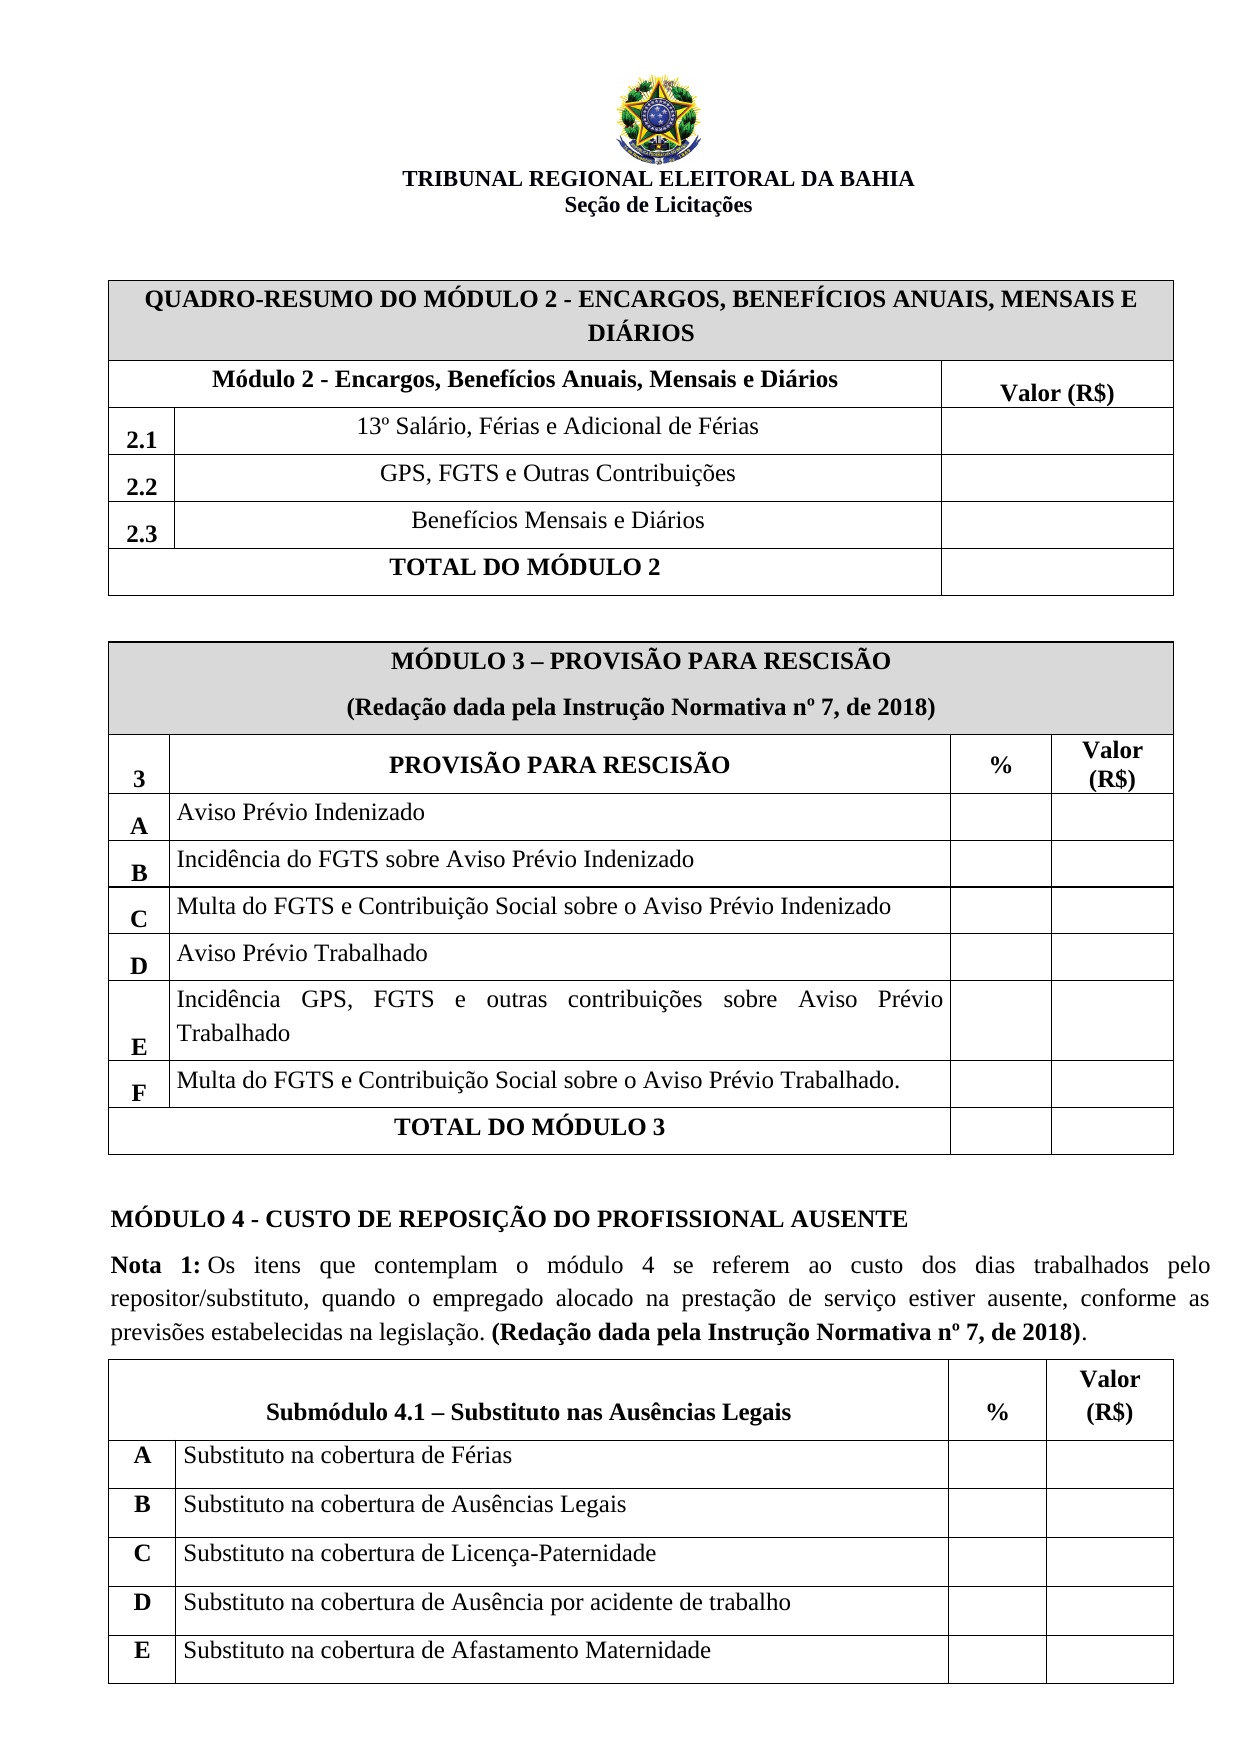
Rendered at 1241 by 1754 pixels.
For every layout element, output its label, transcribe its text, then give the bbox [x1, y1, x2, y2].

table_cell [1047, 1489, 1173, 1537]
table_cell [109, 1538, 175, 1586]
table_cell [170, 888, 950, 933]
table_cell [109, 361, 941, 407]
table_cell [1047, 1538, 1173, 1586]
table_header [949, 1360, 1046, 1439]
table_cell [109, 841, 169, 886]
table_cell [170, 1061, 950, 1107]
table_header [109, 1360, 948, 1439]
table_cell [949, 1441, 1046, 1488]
text MÓDULO 4 - CUSTO DE REPOSIÇÃO DO PROFISSIONAL AUSENTE [110, 1201, 1211, 1234]
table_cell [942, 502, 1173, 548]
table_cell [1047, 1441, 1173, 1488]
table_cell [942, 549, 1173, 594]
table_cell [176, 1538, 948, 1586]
text Nota 1: Os itens que contemplam o módulo 4 se referem ao custo dos dias trabalhados pelo repositor/substituto, quando o empregado alocado na prestação de serviço estiver ausente, conforme as previsões estabelecidas na legislação. (Redação dada pela Instrução Normativa nº 7, de 2018). [110, 1312, 1211, 1347]
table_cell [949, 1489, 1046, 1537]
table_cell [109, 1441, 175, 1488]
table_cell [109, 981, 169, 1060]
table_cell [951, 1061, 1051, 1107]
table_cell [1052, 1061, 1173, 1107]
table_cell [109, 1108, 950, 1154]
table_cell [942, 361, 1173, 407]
text Nota 1: Os itens que contemplam o módulo 4 se referem ao custo dos dias trabalhados pelo repositor/substituto, quando o empregado alocado na prestação de serviço estiver ausente, conforme as previsões estabelecidas na legislação. (Redação dada pela Instrução Normativa nº 7, de 2018). [110, 1247, 1211, 1284]
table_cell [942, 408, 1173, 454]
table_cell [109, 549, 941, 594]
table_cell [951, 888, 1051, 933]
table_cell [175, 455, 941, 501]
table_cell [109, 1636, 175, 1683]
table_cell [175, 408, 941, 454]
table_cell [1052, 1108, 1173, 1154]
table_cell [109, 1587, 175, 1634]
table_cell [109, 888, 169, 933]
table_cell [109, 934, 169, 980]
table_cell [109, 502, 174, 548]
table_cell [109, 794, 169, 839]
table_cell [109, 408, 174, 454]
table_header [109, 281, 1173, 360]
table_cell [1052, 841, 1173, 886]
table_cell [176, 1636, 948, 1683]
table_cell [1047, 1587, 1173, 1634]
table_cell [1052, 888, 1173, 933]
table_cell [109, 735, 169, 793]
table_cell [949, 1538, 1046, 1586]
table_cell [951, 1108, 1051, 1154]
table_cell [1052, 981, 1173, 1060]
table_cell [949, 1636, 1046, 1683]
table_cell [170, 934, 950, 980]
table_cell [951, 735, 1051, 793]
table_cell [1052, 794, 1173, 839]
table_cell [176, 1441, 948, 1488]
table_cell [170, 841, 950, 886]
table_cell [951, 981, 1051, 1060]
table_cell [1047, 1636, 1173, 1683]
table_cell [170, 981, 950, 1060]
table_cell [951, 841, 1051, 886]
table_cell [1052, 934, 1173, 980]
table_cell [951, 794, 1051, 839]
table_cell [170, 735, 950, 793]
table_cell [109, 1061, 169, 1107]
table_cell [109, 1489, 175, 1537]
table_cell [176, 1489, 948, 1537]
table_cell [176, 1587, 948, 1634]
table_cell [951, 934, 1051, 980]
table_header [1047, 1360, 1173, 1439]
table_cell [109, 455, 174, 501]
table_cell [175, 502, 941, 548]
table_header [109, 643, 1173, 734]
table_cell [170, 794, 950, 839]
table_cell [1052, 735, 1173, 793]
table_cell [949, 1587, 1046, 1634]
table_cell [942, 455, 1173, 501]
